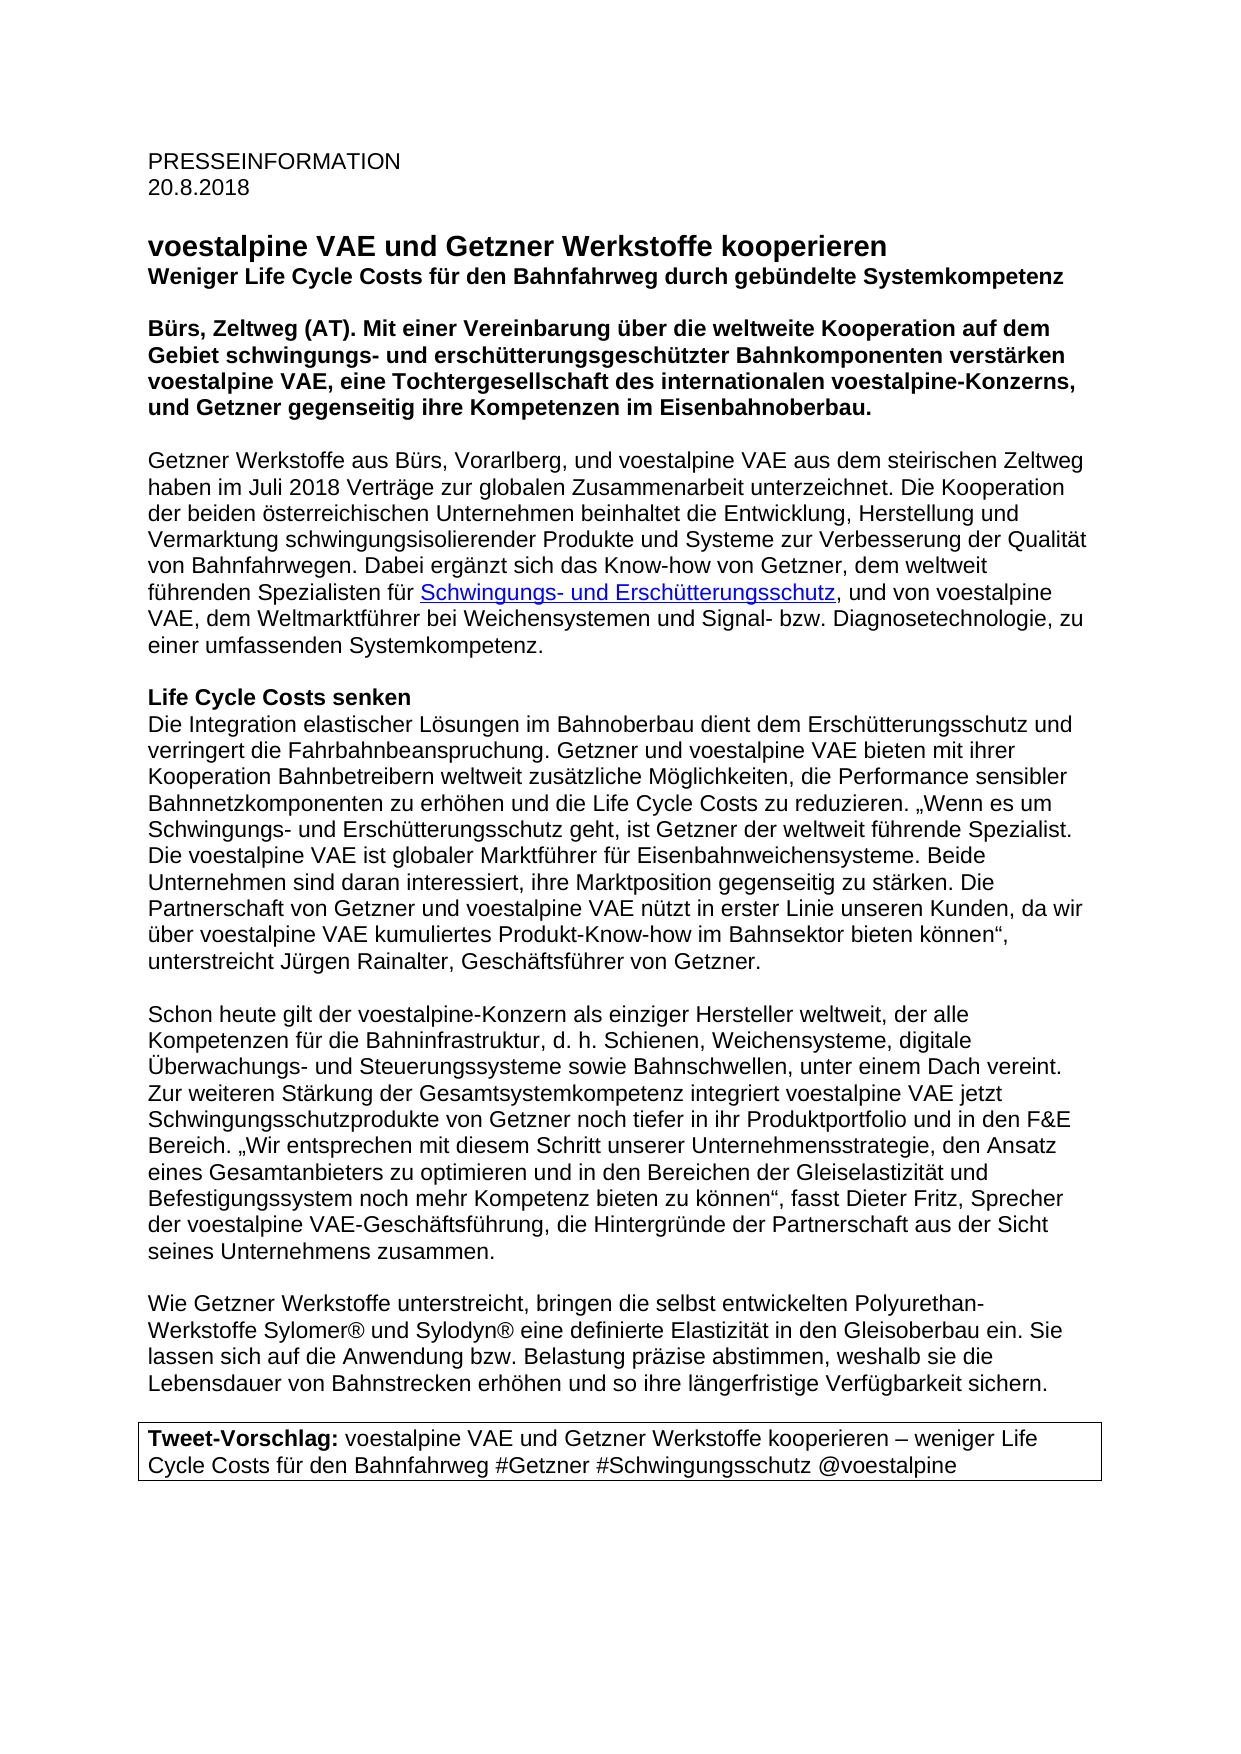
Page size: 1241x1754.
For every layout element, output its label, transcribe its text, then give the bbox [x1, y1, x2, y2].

text Die Integration elastischer Lösungen im Bahnoberbau dient dem Erschütterungsschutz und verringert die Fahrbahnbeanspruchung. Getzner und voestalpine VAE bieten mit ihrer Kooperation Bahnbetreibern weltweit zusätzliche Möglichkeiten, die Performance sensibler Bahnnetzkomponenten zu erhöhen und die Life Cycle Costs zu reduzieren. „Wenn es um Schwingungs- und Erschütterungsschutz geht, ist Getzner der weltweit führende Spezialist. Die voestalpine VAE ist globaler Marktführer für Eisenbahnweichensysteme. Beide Unternehmen sind daran interessiert, ihre Marktposition gegenseitig zu stärken. Die Partnerschaft von Getzner und voestalpine VAE nützt in erster Linie unseren Kunden, da wir über voestalpine VAE kumuliertes Produkt-Know-how im Bahnsektor bieten können“, unterstreicht Jürgen Rainalter, Geschäftsführer von Getzner. [148, 711, 1093, 974]
text voestalpine VAE und Getzner Werkstoffe kooperieren [148, 229, 1093, 263]
text 20.8.2018 [148, 174, 1093, 229]
text Bürs, Zeltweg (AT). Mit einer Vereinbarung über die weltweite Kooperation auf dem Gebiet schwingungs- und erschütterungsgeschützter Bahnkomponenten verstärken voestalpine VAE, eine Tochtergesellschaft des internationalen voestalpine-Konzerns, und Getzner gegenseitig ihre Kompetenzen im Eisenbahnoberbau. [148, 289, 1093, 421]
text PRESSEINFORMATION [148, 148, 1093, 174]
text Getzner Werkstoffe aus Bürs, Vorarlberg, und voestalpine VAE aus dem steirischen Zeltweg haben im Juli 2018 Verträge zur globalen Zusammenarbeit unterzeichnet. Die Kooperation der beiden österreichischen Unternehmen beinhaltet die Entwicklung, Herstellung und Vermarktung schwingungsisolierender Produkte und Systeme zur Verbesserung der Qualität von Bahnfahrwegen. Dabei ergänzt sich das Know-how von Getzner, dem weltweit führenden Spezialisten für Schwingungs- und Erschütterungsschutz, und von voestalpine VAE, dem Weltmarktführer bei Weichensystemen und Signal- bzw. Diagnosetechnologie, zu einer umfassenden Systemkompetenz. [148, 447, 1093, 658]
text Wie Getzner Werkstoffe unterstreicht, bringen die selbst entwickelten Polyurethan-Werkstoffe Sylomer® und Sylodyn® eine definierte Elastizität in den Gleisoberbau ein. Sie lassen sich auf die Anwendung bzw. Belastung präzise abstimmen, weshalb sie die Lebensdauer von Bahnstrecken erhöhen und so ihre längerfristige Verfügbarkeit sichern. [148, 1264, 1093, 1396]
text Schon heute gilt der voestalpine-Konzern als einziger Hersteller weltweit, der alle Kompetenzen für die Bahninfrastruktur, d. h. Schienen, Weichensysteme, digitale Überwachungs- und Steuerungssysteme sowie Bahnschwellen, unter einem Dach vereint. Zur weiteren Stärkung der Gesamtsystemkompetenz integriert voestalpine VAE jetzt Schwingungsschutzprodukte von Getzner noch tiefer in ihr Produktportfolio und in den F&E Bereich. „Wir entsprechen mit diesem Schritt unserer Unternehmensstrategie, den Ansatz eines Gesamtanbieters zu optimieren und in den Bereichen der Gleiselastizität und Befestigungssystem noch mehr Kompetenz bieten zu können“, fasst Dieter Fritz, Sprecher der voestalpine VAE-Geschäftsführung, die Hintergründe der Partnerschaft aus der Sicht seines Unternehmens zusammen. [148, 974, 1093, 1264]
text Tweet-Vorschlag: voestalpine VAE und Getzner Werkstoffe kooperieren – weniger Life Cycle Costs für den Bahnfahrweg #Getzner ‏#Schwingungsschutz @voestalpine [139, 1423, 1101, 1480]
text Weniger Life Cycle Costs für den Bahnfahrweg durch gebündelte Systemkompetenz [148, 263, 1093, 289]
text Life Cycle Costs senken [148, 684, 1093, 711]
